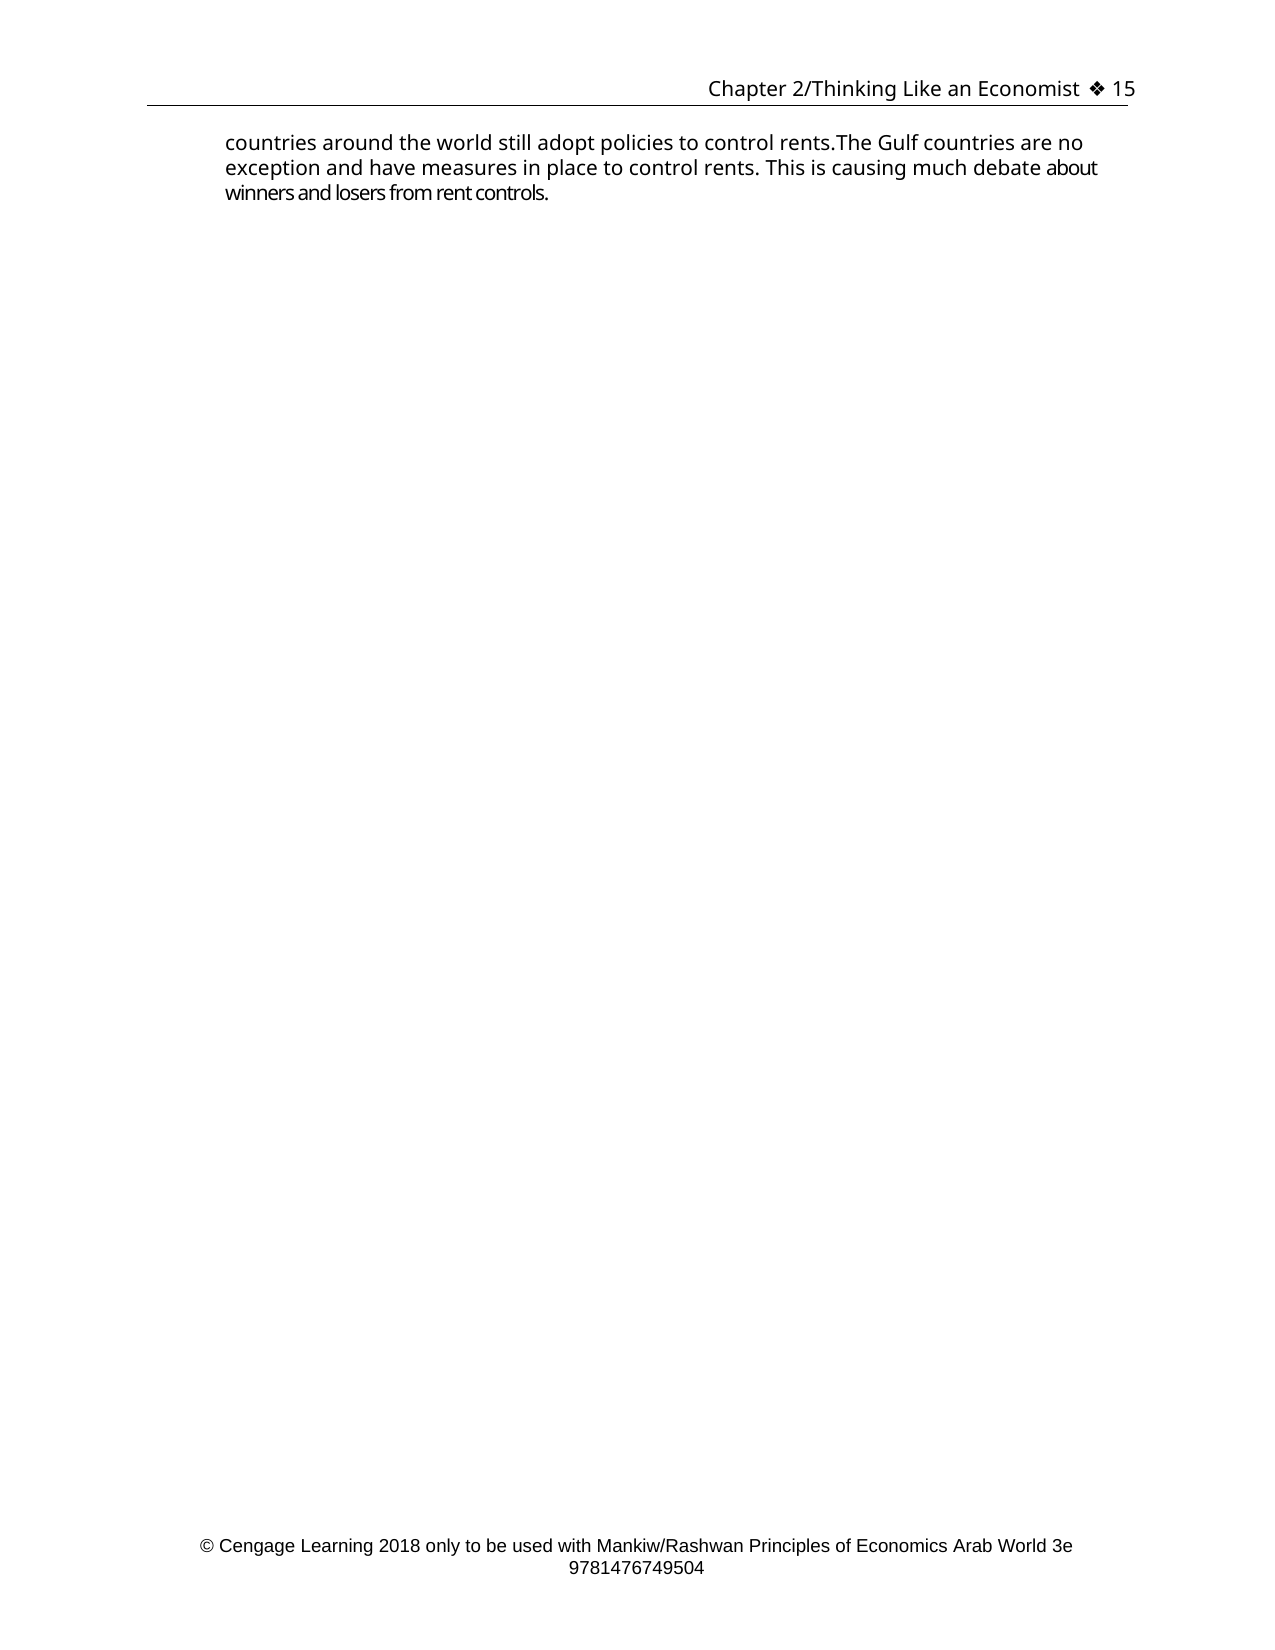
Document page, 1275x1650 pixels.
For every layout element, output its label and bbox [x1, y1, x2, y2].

list [187, 131, 1109, 206]
